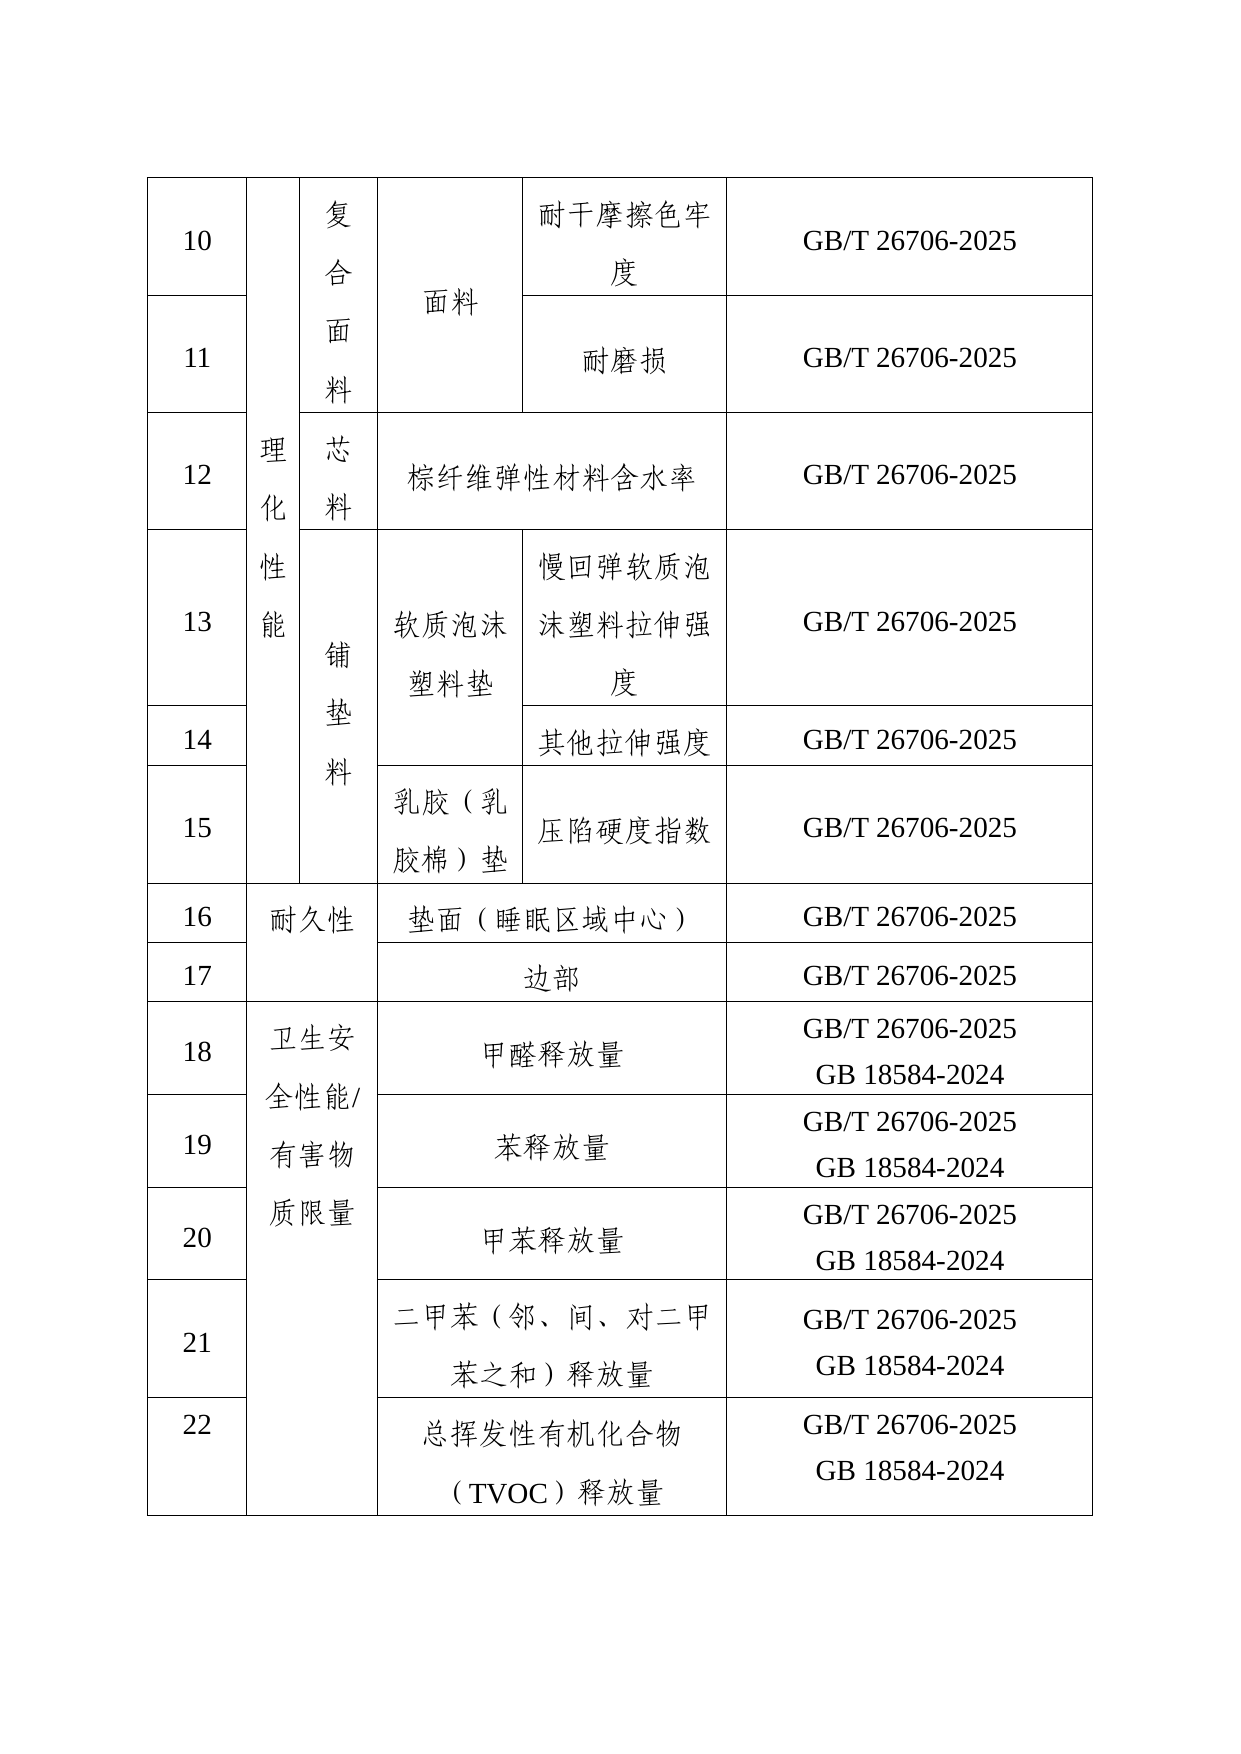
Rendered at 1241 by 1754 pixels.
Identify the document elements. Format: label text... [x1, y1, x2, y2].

table_cell 边部 [378, 943, 726, 1001]
table_cell 19 [148, 1095, 246, 1187]
table_cell 乳胶（乳胶棉）垫 [378, 766, 522, 882]
table_cell 甲苯释放量 [378, 1188, 726, 1279]
table_cell GB/T 26706-2025 GB 18584-2024 [727, 1280, 1092, 1397]
table_cell GB/T 26706-2025 [727, 706, 1092, 765]
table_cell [727, 1398, 1092, 1515]
table_cell 二甲苯（邻、间、对二甲苯之和）释放量 [378, 1280, 726, 1397]
table_cell GB/T 26706-2025 [727, 884, 1092, 942]
table_cell GB/T 26706-2025 [727, 413, 1092, 529]
table_cell GB/T 26706-2025 [727, 943, 1092, 1001]
table_cell GB/T 26706-2025 GB 18584-2024 [727, 1188, 1092, 1279]
table_cell 卫生安全性能/有害物质限量 [247, 1002, 377, 1515]
table_cell 21 [148, 1280, 246, 1397]
table_cell GB/T 26706-2025 GB 18584-2024 [727, 1095, 1092, 1187]
table_cell 17 [148, 943, 246, 1001]
table_cell GB/T 26706-2025 [727, 296, 1092, 412]
table_cell 20 [148, 1188, 246, 1279]
table_cell 12 [148, 413, 246, 529]
table_cell 14 [148, 706, 246, 765]
table_cell 垫面（睡眠区域中心） [378, 884, 726, 942]
table_cell 面料 [378, 178, 522, 412]
table_cell 慢回弹软质泡沫塑料拉伸强度 [523, 530, 726, 705]
table_cell 10 [148, 178, 246, 295]
table_cell 复合面料 [300, 178, 377, 412]
table_cell 11 [148, 296, 246, 412]
table_cell GB/T 26706-2025 GB 18584-2024 [727, 1002, 1092, 1094]
table_cell 压陷硬度指数 [523, 766, 726, 882]
table_cell 棕纤维弹性材料含水率 [378, 413, 726, 529]
table_cell 耐久性 [247, 884, 377, 1001]
table_cell GB/T 26706-2025 [727, 178, 1092, 295]
table_cell 苯释放量 [378, 1095, 726, 1187]
table_cell 甲醛释放量 [378, 1002, 726, 1094]
table_cell 总挥发性有机化合物（TVOC）释放量 [378, 1398, 726, 1515]
table_cell 铺垫料 [300, 530, 377, 882]
table_cell 18 [148, 1002, 246, 1094]
table_cell 软质泡沫塑料垫 [378, 530, 522, 765]
table_cell 16 [148, 884, 246, 942]
table_cell 理化性能 [247, 178, 299, 882]
table_cell 耐磨损 [523, 296, 726, 412]
table_cell 耐干摩擦色牢度 [523, 178, 726, 295]
table_cell GB/T 26706-2025 [727, 766, 1092, 882]
table_cell 22 [148, 1398, 246, 1515]
table_cell 芯料 [300, 413, 377, 529]
table_cell GB/T 26706-2025 [727, 530, 1092, 705]
table_cell 其他拉伸强度 [523, 706, 726, 765]
table_cell 15 [148, 766, 246, 882]
table_cell 13 [148, 530, 246, 705]
